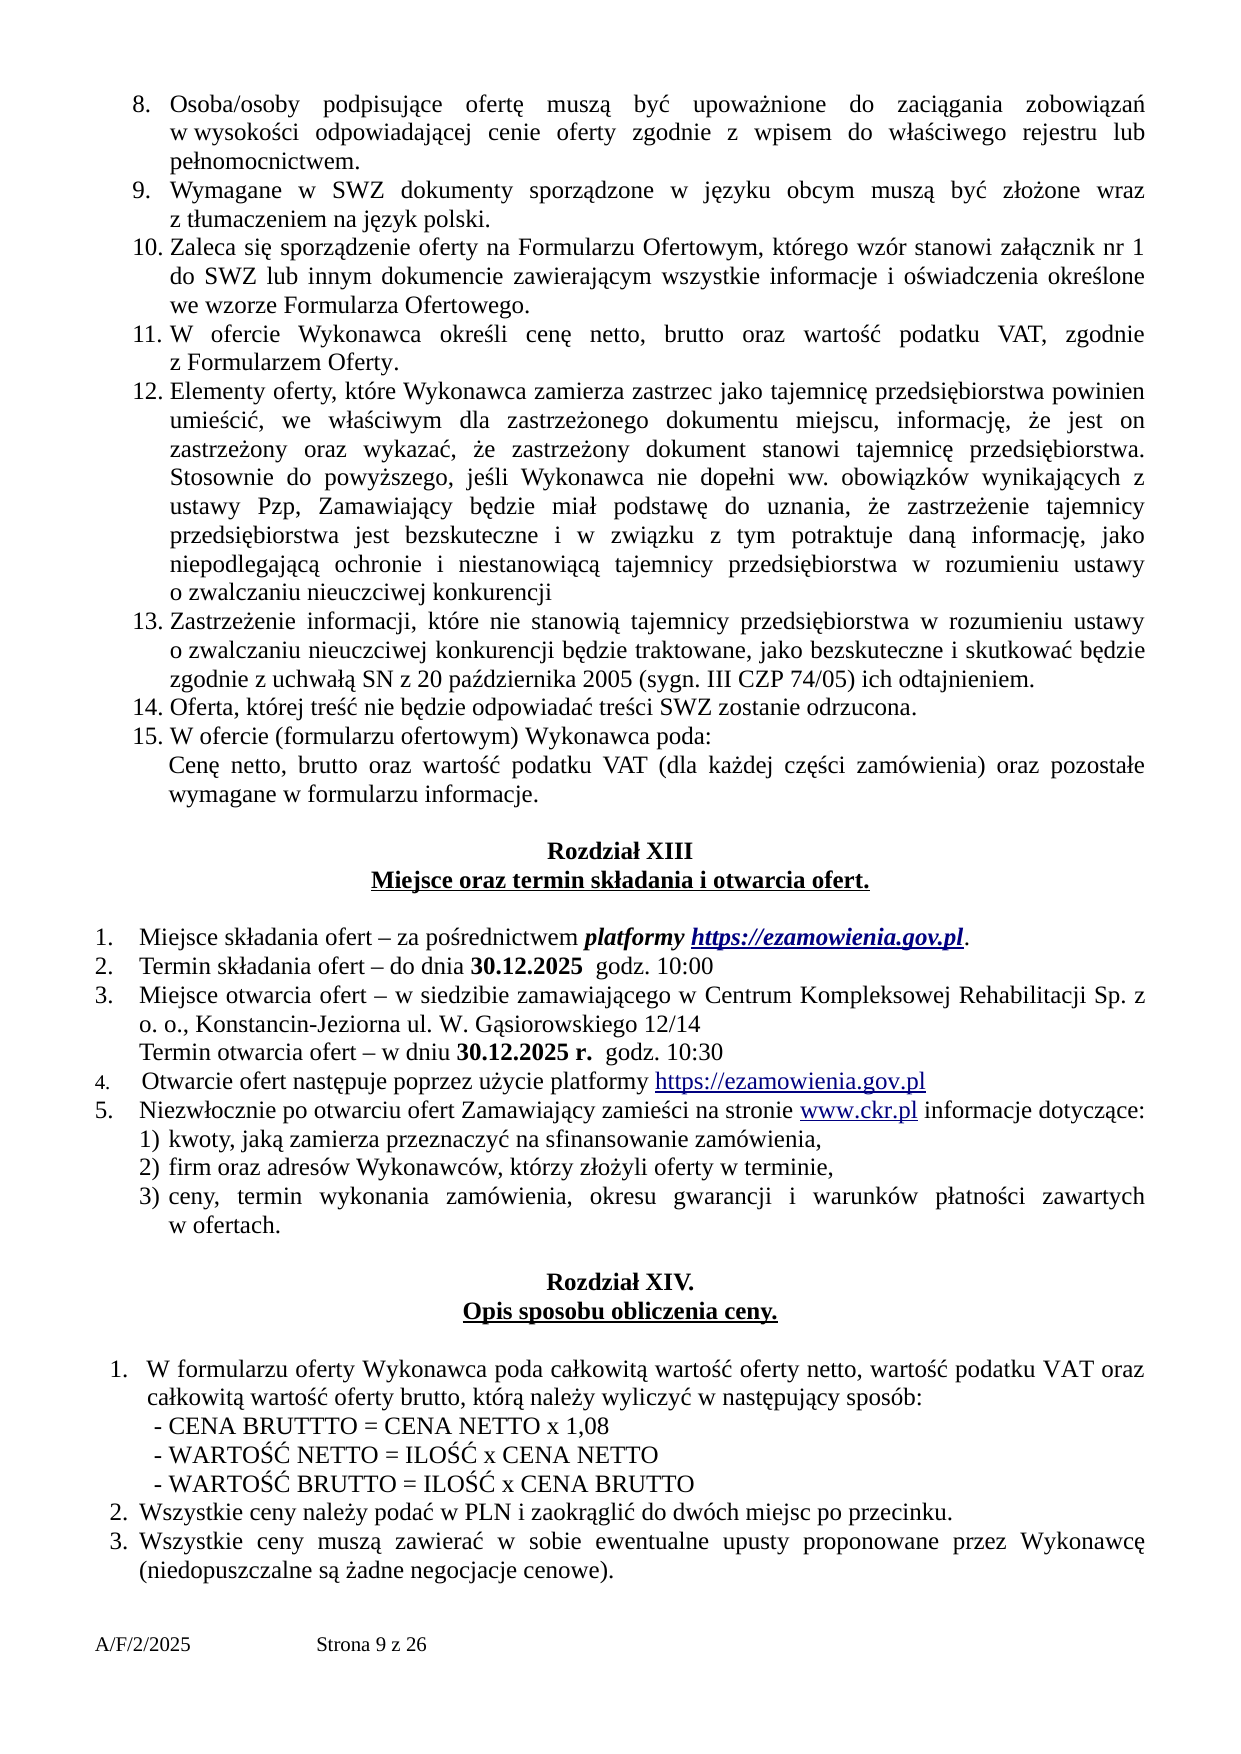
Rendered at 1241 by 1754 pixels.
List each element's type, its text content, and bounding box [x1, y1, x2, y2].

text - WARTOŚĆ NETTO = ILOŚĆ x CENA NETTO [153, 1440, 1146, 1469]
list W ofercie Wykonawca określi cenę netto, brutto oraz wartość podatku VAT, zgodnie z Formularzem Oferty. [132, 319, 1146, 376]
text 3) ceny, termin wykonania zamówienia, okresu gwarancji i warunków płatności zawartych w ofertach. [139, 1181, 1146, 1239]
text 5. Niezwłocznie po otwarciu ofert Zamawiający zamieści na stronie www.ckr.pl informacje dotyczące: [94, 1095, 1146, 1124]
list Elementy oferty, które Wykonawca zamierza zastrzec jako tajemnicę przedsiębiorstwa powinien umieścić, we właściwym dla zastrzeżonego dokumentu miejscu, informację, że jest on zastrzeżony oraz wykazać, że zastrzeżony dokument stanowi tajemnicę przedsiębiorstwa. Stosownie do powyższego, jeśli Wykonawca nie dopełni ww. obowiązków wynikających z ustawy Pzp, Zamawiający będzie miał podstawę do uznania, że zastrzeżenie tajemnicy przedsiębiorstwa jest bezskuteczne i w związku z tym potraktuje daną informację, jako niepodlegającą ochronie i niestanowiącą tajemnicy przedsiębiorstwa w rozumieniu ustawy o zwalczaniu nieuczciwej konkurencji [132, 376, 1146, 606]
list Zastrzeżenie informacji, które nie stanowią tajemnicy przedsiębiorstwa w rozumieniu ustawy o zwalczaniu nieuczciwej konkurencji będzie traktowane, jako bezskuteczne i skutkować będzie zgodnie z uchwałą SN z 20 października 2005 (sygn. III CZP 74/05) ich odtajnieniem. [132, 606, 1146, 692]
text Rozdział XIII [94, 836, 1146, 865]
list W formularzu oferty Wykonawca poda całkowitą wartość oferty netto, wartość podatku VAT oraz całkowitą wartość oferty brutto, którą należy wyliczyć w następujący sposób: [109, 1354, 1146, 1411]
list Wszystkie ceny muszą zawierać w sobie ewentualne upusty proponowane przez Wykonawcę (niedopuszczalne są żadne negocjacje cenowe). [109, 1526, 1146, 1584]
text Rozdział XIV. [94, 1267, 1146, 1296]
list Wszystkie ceny należy podać w PLN i zaokrąglić do dwóch miejsc po przecinku. [109, 1497, 1146, 1526]
text Cenę netto, brutto oraz wartość podatku VAT (dla każdej części zamówienia) oraz pozostałe wymagane w formularzu informacje. [168, 750, 1146, 807]
list W ofercie (formularzu ofertowym) Wykonawca poda: [132, 721, 1146, 750]
list Osoba/osoby podpisujące ofertę muszą być upoważnione do zaciągania zobowiązań w wysokości odpowiadającej cenie oferty zgodnie z wpisem do właściwego rejestru lub pełnomocnictwem. [132, 89, 1146, 175]
list Oferta, której treść nie będzie odpowiadać treści SWZ zostanie odrzucona. [132, 692, 1146, 721]
list Wymagane w SWZ dokumenty sporządzone w języku obcym muszą być złożone wraz z tłumaczeniem na język polski. [132, 175, 1146, 232]
text 2. Termin składania ofert – do dnia 30.12.2025 godz. 10:00 [94, 951, 1146, 980]
text 4. Otwarcie ofert następuje poprzez użycie platformy https://ezamowienia.gov.pl [94, 1066, 1146, 1095]
text 1. Miejsce składania ofert – za pośrednictwem platformy https://ezamowienia.gov.pl. [94, 922, 1146, 951]
text 3. Miejsce otwarcia ofert – w siedzibie zamawiającego w Centrum Kompleksowej Rehabilitacji Sp. z o. o., Konstancin-Jeziorna ul. W. Gąsiorowskiego 12/14 [94, 980, 1146, 1037]
text Miejsce oraz termin składania i otwarcia ofert. [94, 865, 1146, 894]
text Termin otwarcia ofert – w dniu 30.12.2025 r. godz. 10:30 [139, 1037, 1146, 1066]
text - WARTOŚĆ BRUTTO = ILOŚĆ x CENA BRUTTO [153, 1469, 1146, 1497]
text 1) kwoty, jaką zamierza przeznaczyć na sfinansowanie zamówienia, [139, 1124, 1146, 1152]
text 2) firm oraz adresów Wykonawców, którzy złożyli oferty w terminie, [139, 1152, 1146, 1181]
text Opis sposobu obliczenia ceny. [94, 1296, 1146, 1325]
text - CENA BRUTTTO = CENA NETTO x 1,08 [153, 1411, 1146, 1440]
list Zaleca się sporządzenie oferty na Formularzu Ofertowym, którego wzór stanowi załącznik nr 1 do SWZ lub innym dokumencie zawierającym wszystkie informacje i oświadczenia określone we wzorze Formularza Ofertowego. [132, 232, 1146, 319]
